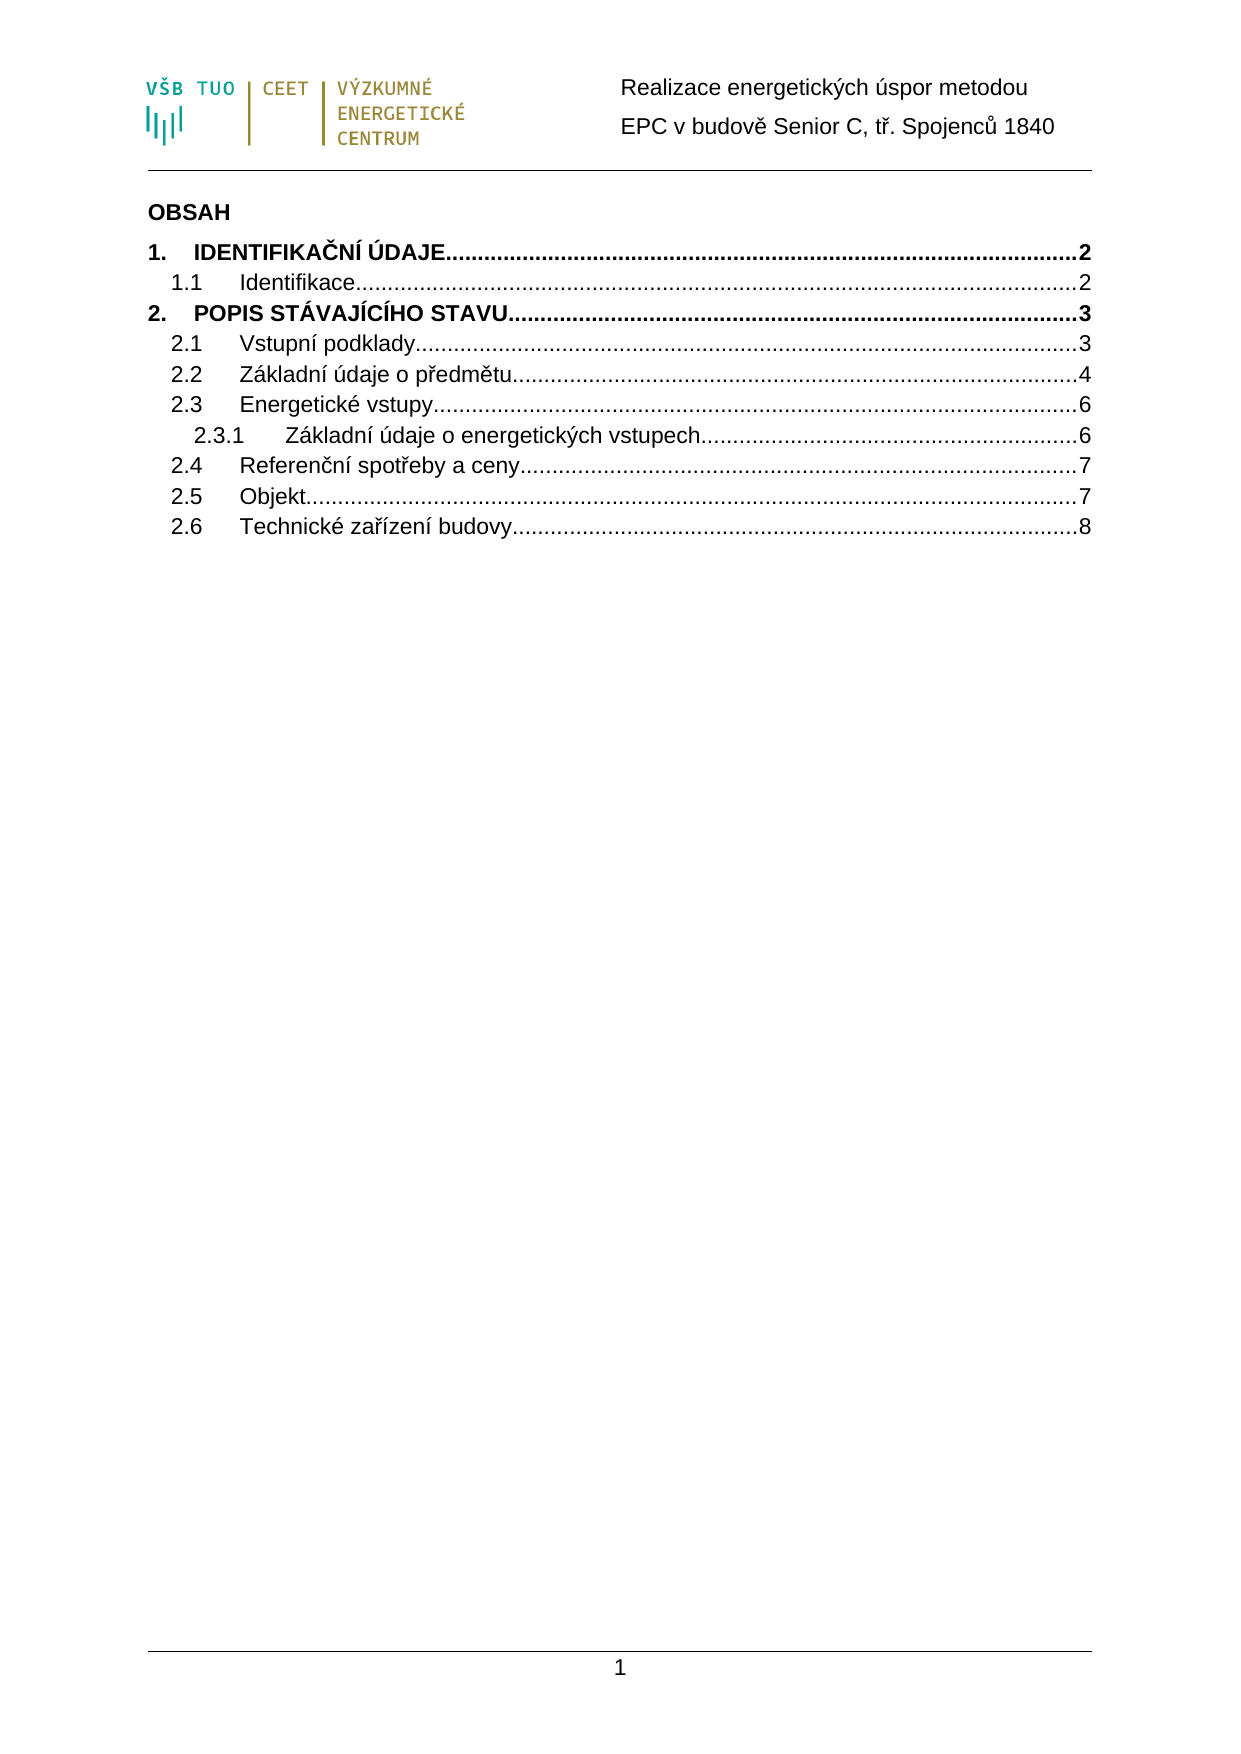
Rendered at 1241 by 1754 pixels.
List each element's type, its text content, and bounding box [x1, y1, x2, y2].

text 2.3 Energetické vstupy 6 [171, 391, 1092, 417]
text 2.3.1 Základní údaje o energetických vstupech 6 [193, 422, 1092, 448]
text 1. Identifikační údaje 2 [148, 238, 1092, 265]
text 2.2 Základní údaje o předmětu 4 [171, 361, 1092, 387]
text 2.4 Referenční spotřeby a ceny 7 [171, 452, 1092, 478]
text 2.5 Objekt 7 [171, 483, 1092, 509]
text 2.6 Technické zařízení budovy 8 [171, 513, 1092, 539]
text 1.1 Identifikace 2 [171, 269, 1092, 295]
text 2.1 Vstupní podklady 3 [171, 330, 1092, 356]
text 2. POPIS STÁVAJÍCÍHO STAVU 3 [148, 299, 1092, 326]
picture [128, 73, 489, 163]
text OBSAH [148, 199, 1092, 225]
